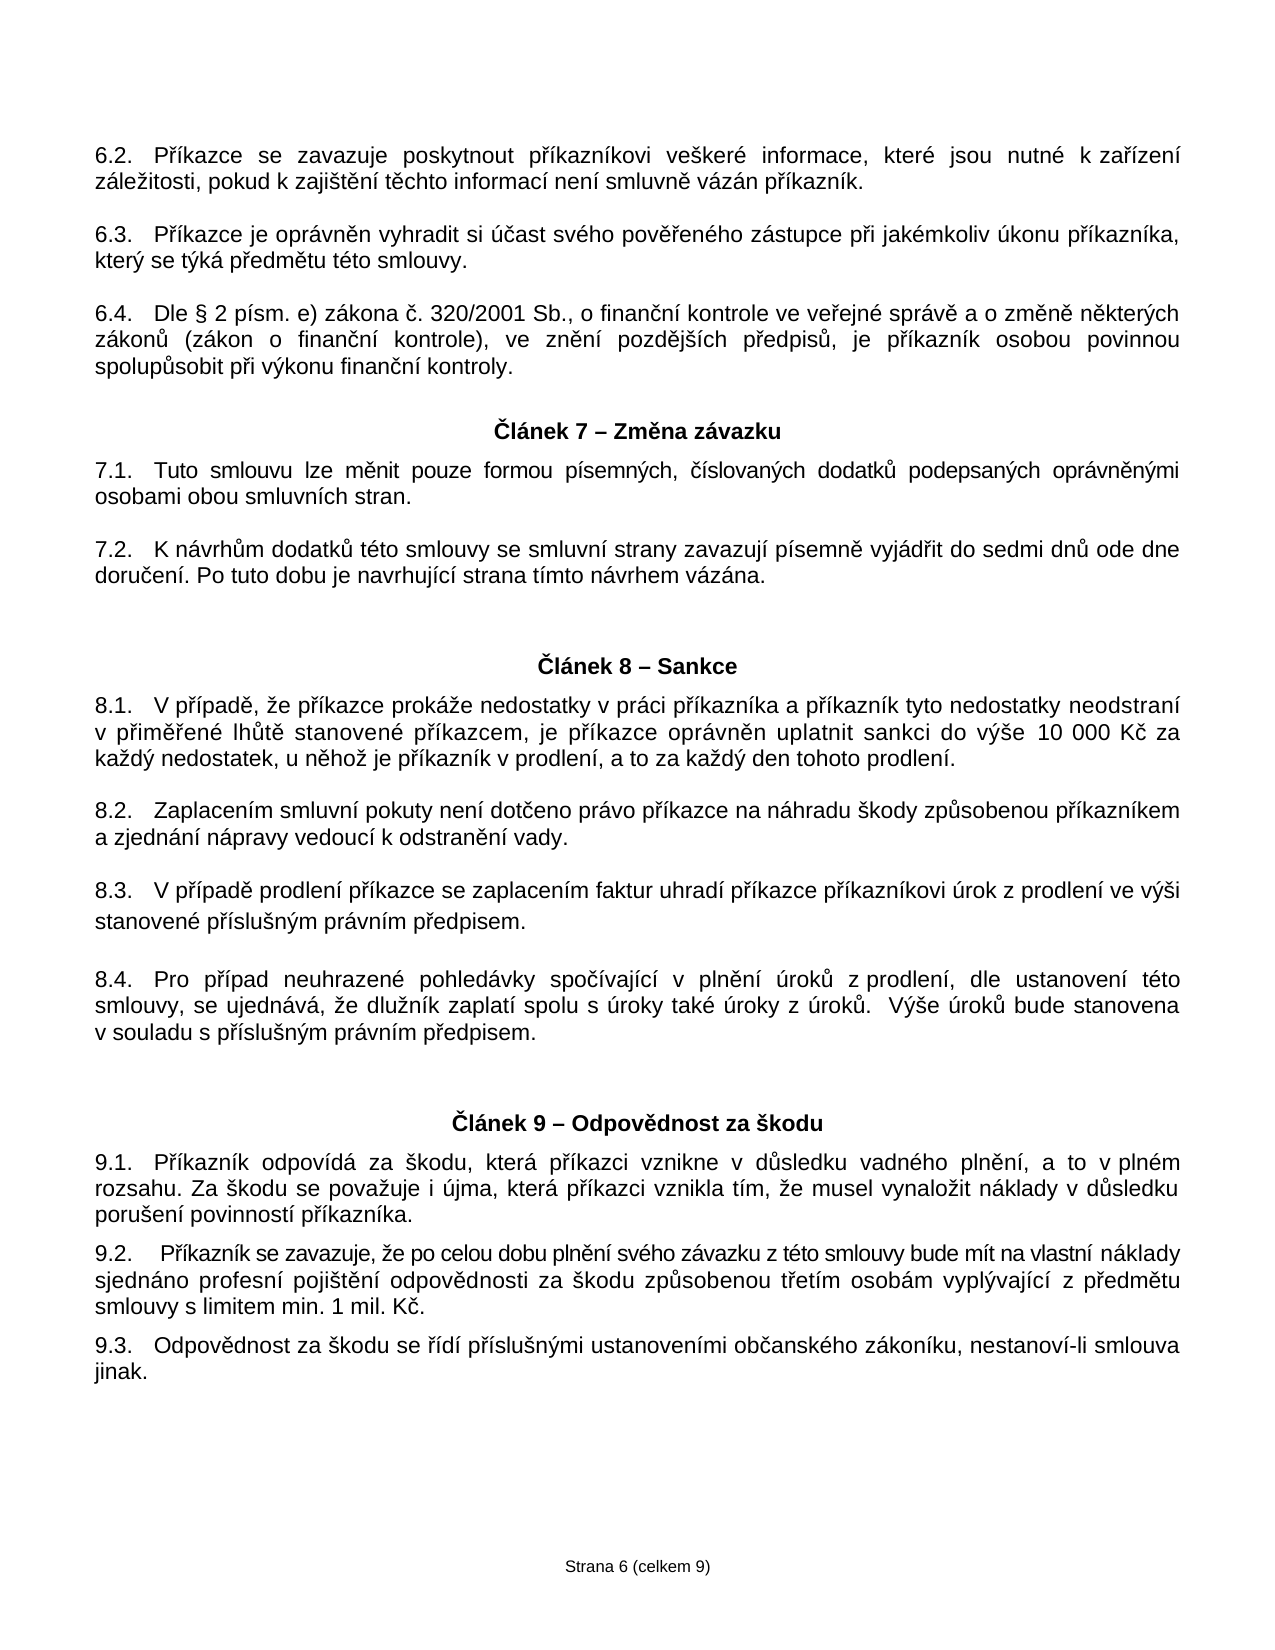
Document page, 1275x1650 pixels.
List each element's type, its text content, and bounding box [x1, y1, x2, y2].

text Článek 9 – Odpovědnost za škodu [94, 1110, 1181, 1136]
list Odpovědnost za škodu se řídí příslušnými ustanoveními občanského zákoníku, nestanoví-li smlouva jinak. [94, 1332, 1181, 1384]
list Dle § 2 písm. e) zákona č. 320/2001 Sb., o finanční kontrole ve veřejné správě a o změně některých zákonů (zákon o finanční kontrole), ve znění pozdějších předpisů, je příkazník osobou povinnou spolupůsobit při výkonu finanční kontroly. [94, 300, 1181, 379]
list V případě, že příkazce prokáže nedostatky v práci příkazníka a příkazník tyto nedostatky neodstraní v přiměřené lhůtě stanovené příkazcem, je příkazce oprávněn uplatnit sankci do výše 10 000 Kč za každý nedostatek, u něhož je příkazník v prodlení, a to za každý den tohoto prodlení. [94, 692, 1181, 771]
text Článek 8 – Sankce [94, 653, 1181, 679]
list Příkazník se zavazuje, že po celou dobu plnění svého závazku z této smlouvy bude mít na vlastní náklady sjednáno profesní pojištění odpovědnosti za škodu způsobenou třetím osobám vyplývající z předmětu smlouvy s limitem min. 1 mil. Kč. [94, 1240, 1181, 1319]
text 8.4. Pro případ neuhrazené pohledávky spočívající v plnění úroků z prodlení, dle ustanovení této smlouvy, se ujednává, že dlužník zaplatí spolu s úroky také úroky z úroků. Výše úroků bude stanovena v souladu s příslušným právním předpisem. [94, 966, 1181, 1045]
list Příkazník odpovídá za škodu, která příkazci vznikne v důsledku vadného plnění, a to v plném rozsahu. Za škodu se považuje i újma, která příkazci vznikla tím, že musel vynaložit náklady v důsledku porušení povinností příkazníka. [94, 1149, 1181, 1228]
list Příkazce je oprávněn vyhradit si účast svého pověřeného zástupce při jakémkoliv úkonu příkazníka, který se týká předmětu této smlouvy. [94, 221, 1181, 273]
list Zaplacením smluvní pokuty není dotčeno právo příkazce na náhradu škody způsobenou příkazníkem a zjednání nápravy vedoucí k odstranění vady. [94, 797, 1181, 850]
text Článek 7 – Změna závazku [94, 418, 1181, 444]
list Příkazce se zavazuje poskytnout příkazníkovi veškeré informace, které jsou nutné k zařízení záležitosti, pokud k zajištění těchto informací není smluvně vázán příkazník. [94, 142, 1181, 194]
text 8.3. V případě prodlení příkazce se zaplacením faktur uhradí příkazce příkazníkovi úrok z prodlení ve výši stanovené příslušným právním předpisem. [94, 877, 1181, 934]
list Tuto smlouvu lze měnit pouze formou písemných, číslovaných dodatků podepsaných oprávněnými osobami obou smluvních stran. [94, 457, 1181, 509]
list K návrhům dodatků této smlouvy se smluvní strany zavazují písemně vyjádřit do sedmi dnů ode dne doručení. Po tuto dobu je navrhující strana tímto návrhem vázána. [94, 536, 1181, 588]
